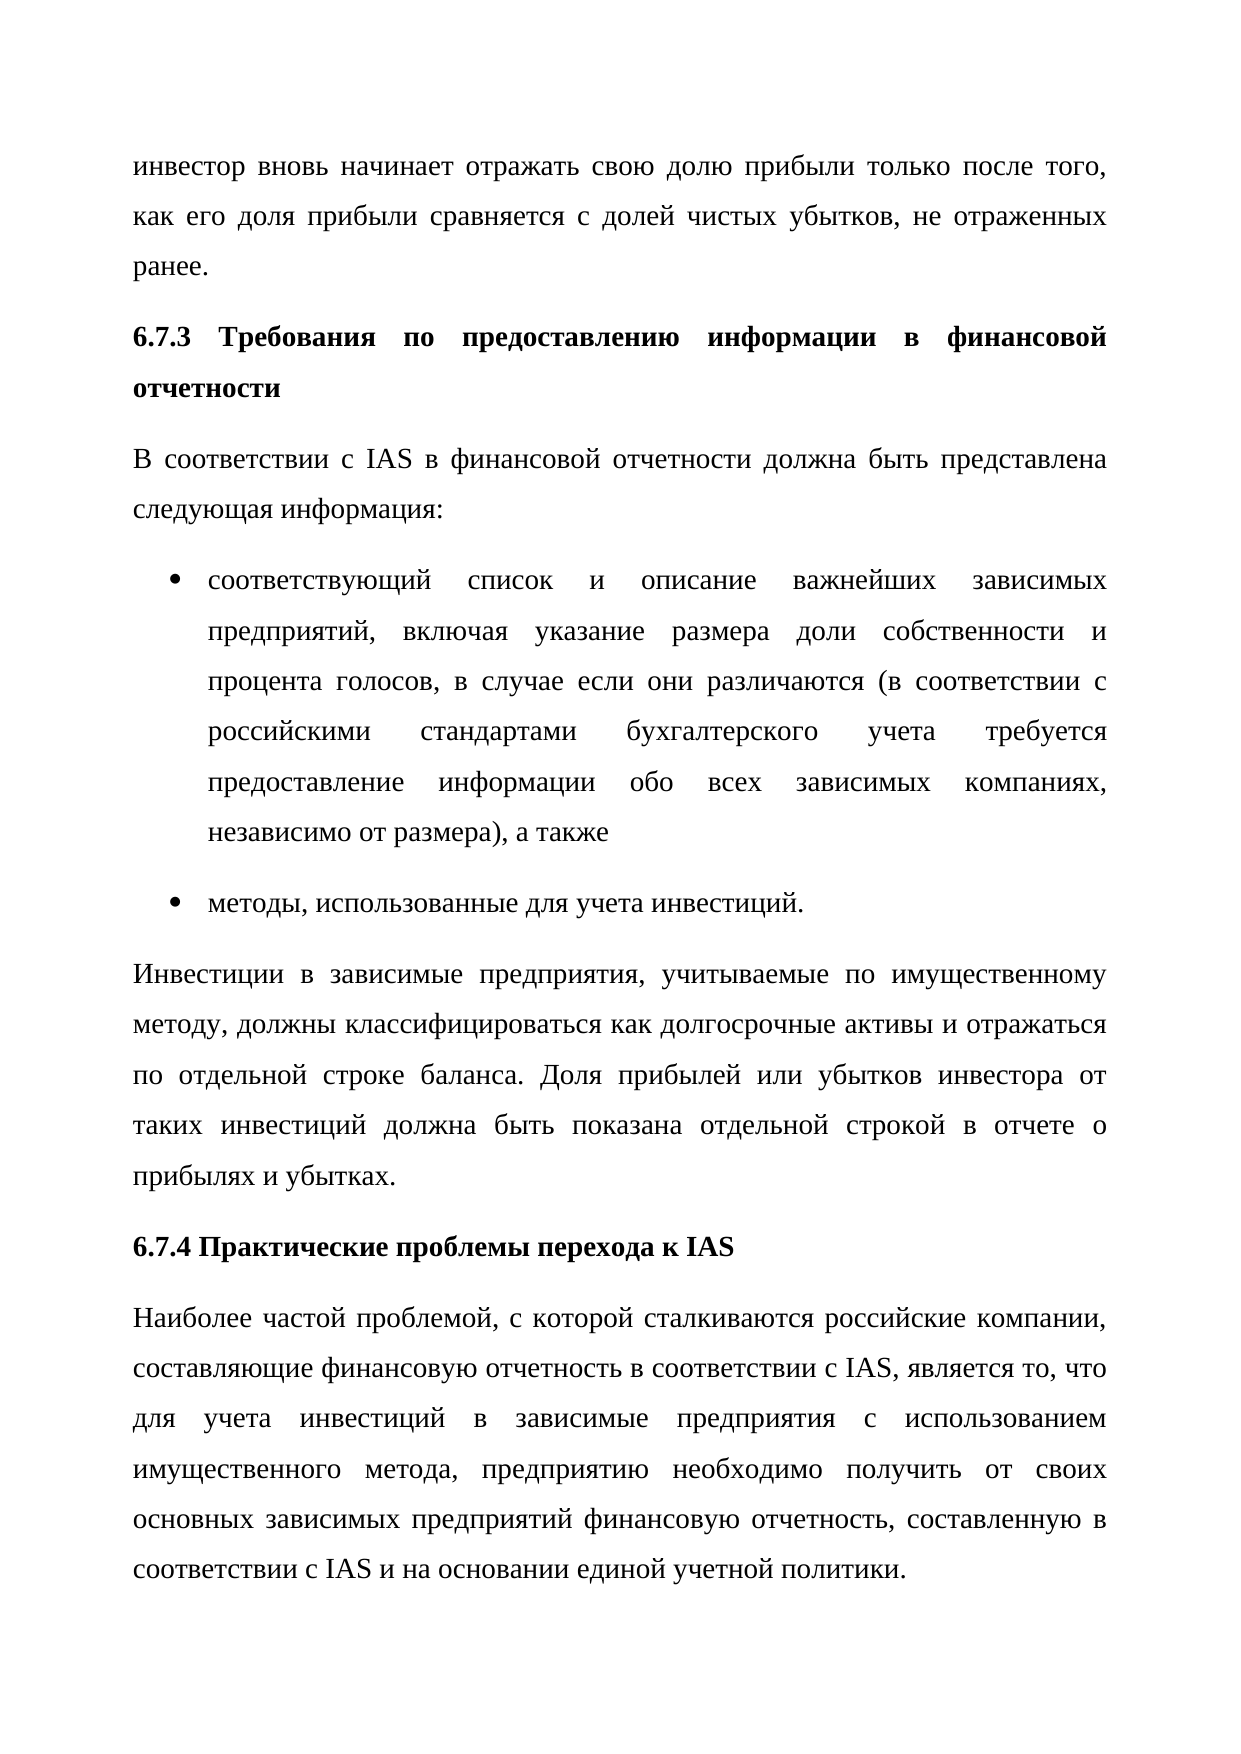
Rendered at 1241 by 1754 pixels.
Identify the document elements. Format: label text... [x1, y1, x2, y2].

list методы, использованные для учета инвестиций. [170, 885, 1108, 919]
text 6.7.3 Требования по предоставлению информации в финансовой отчетности [133, 319, 1108, 403]
text Наиболее частой проблемой, с которой сталкиваются российские компании, составляющие финансовую отчетность в соответствии с IAS, является то, что для учета инвестиций в зависимые предприятия с использованием имущественного метода, предприятию необходимо получить от своих основных зависимых предприятий финансовую отчетность, составленную в соответствии с IAS и на основании единой учетной политики. [133, 1300, 1108, 1585]
list соответствующий список и описание важнейших зависимых предприятий, включая указание размера доли собственности и процента голосов, в случае если они различаются (в соответствии с российскими стандартами бухгалтерского учета требуется предоставление информации обо всех зависимых компаниях, независимо от размера), а также [170, 562, 1108, 847]
text В соответствии с IAS в финансовой отчетности должна быть представлена следующая информация: [133, 441, 1108, 525]
text 6.7.4 Практические проблемы перехода к IAS [133, 1229, 1108, 1262]
text Инвестиции в зависимые предприятия, учитываемые по имущественному методу, должны классифицироваться как долгосрочные активы и отражаться по отдельной строке баланса. Доля прибылей или убытков инвестора от таких инвестиций должна быть показана отдельной строкой в отчете о прибылях и убытках. [133, 956, 1108, 1191]
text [133, 148, 1108, 282]
